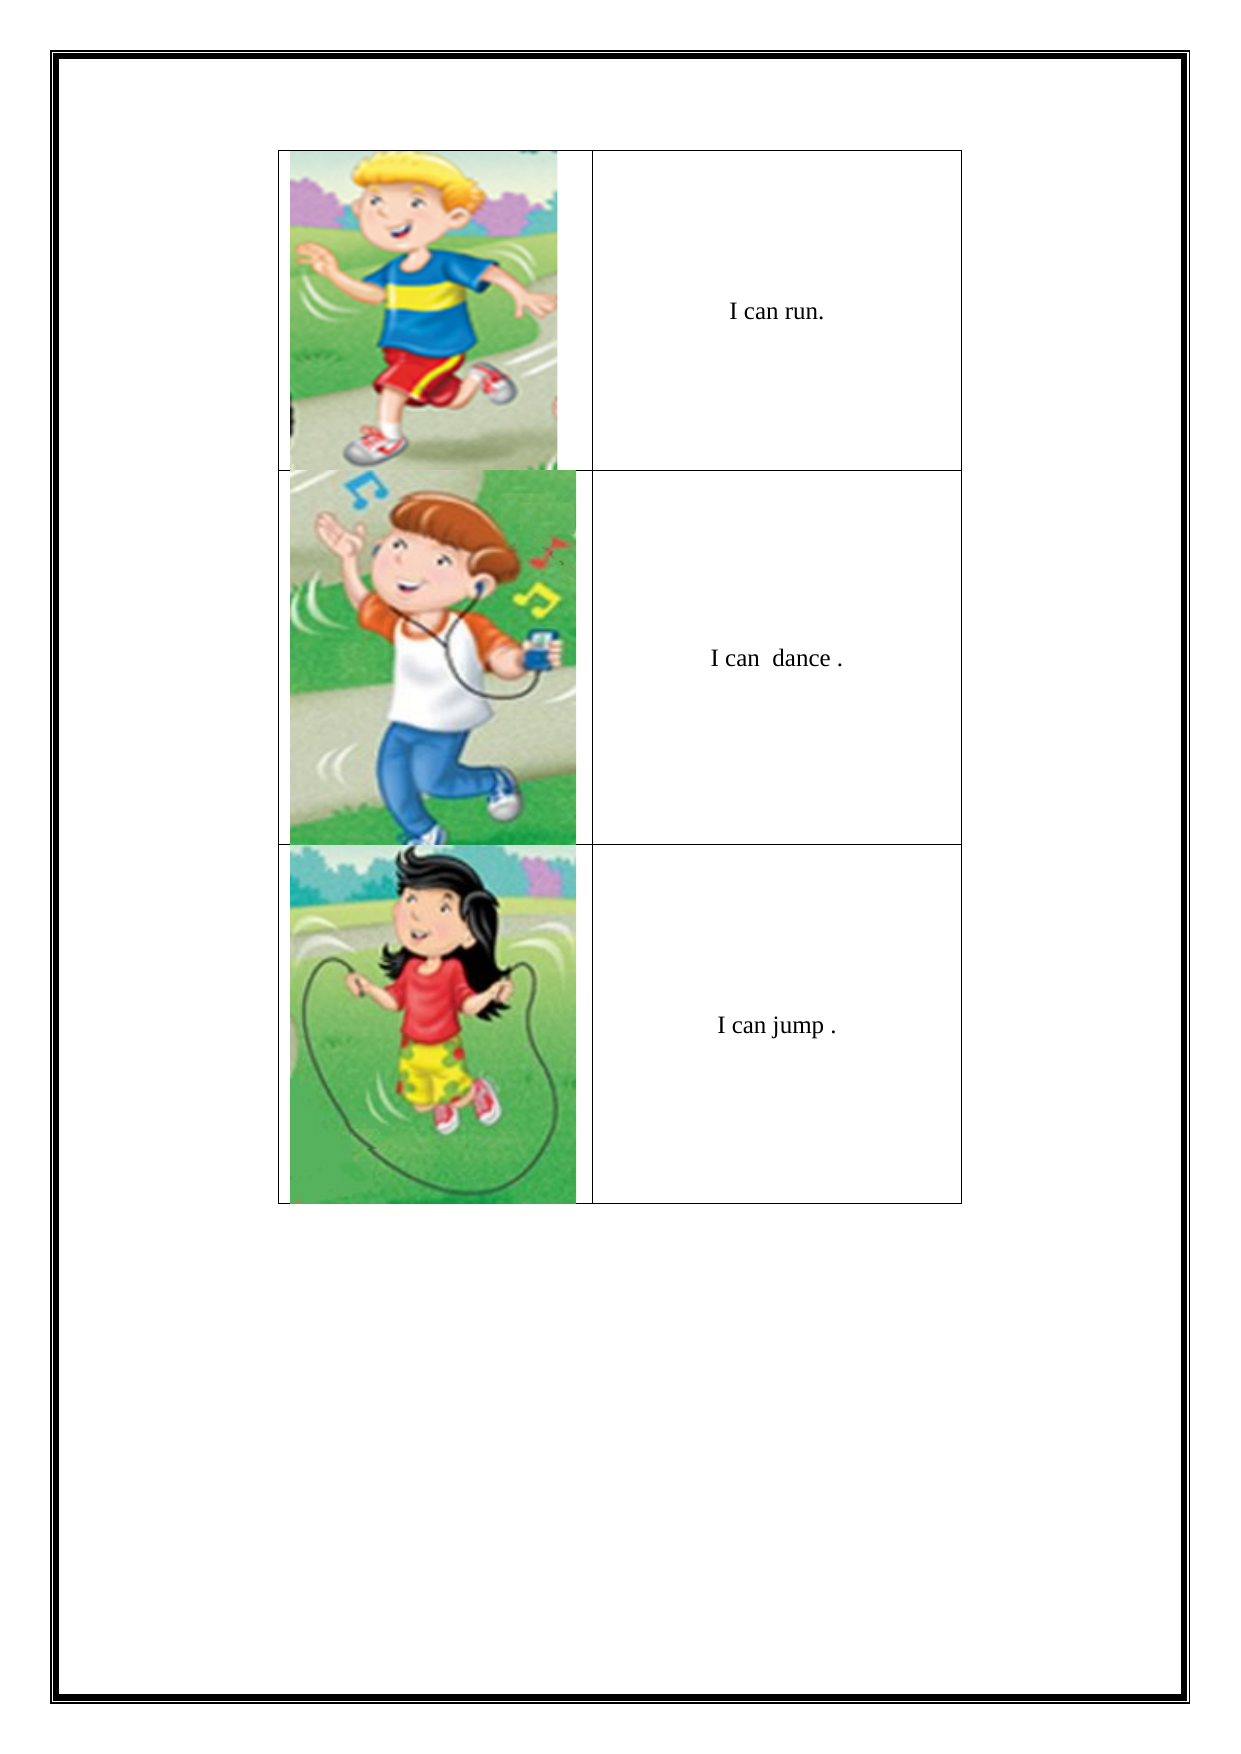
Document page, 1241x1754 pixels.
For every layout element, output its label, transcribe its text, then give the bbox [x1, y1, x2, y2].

table_cell I can dance . [593, 471, 961, 844]
table_cell [279, 151, 290, 470]
table_cell [577, 471, 592, 844]
table_cell [279, 845, 290, 1203]
table_cell [558, 151, 592, 470]
table_cell I can run. [593, 151, 961, 470]
table_cell I can jump . [593, 845, 961, 1203]
table_cell [279, 471, 290, 844]
picture [290, 151, 577, 1204]
table_cell [577, 845, 592, 1203]
